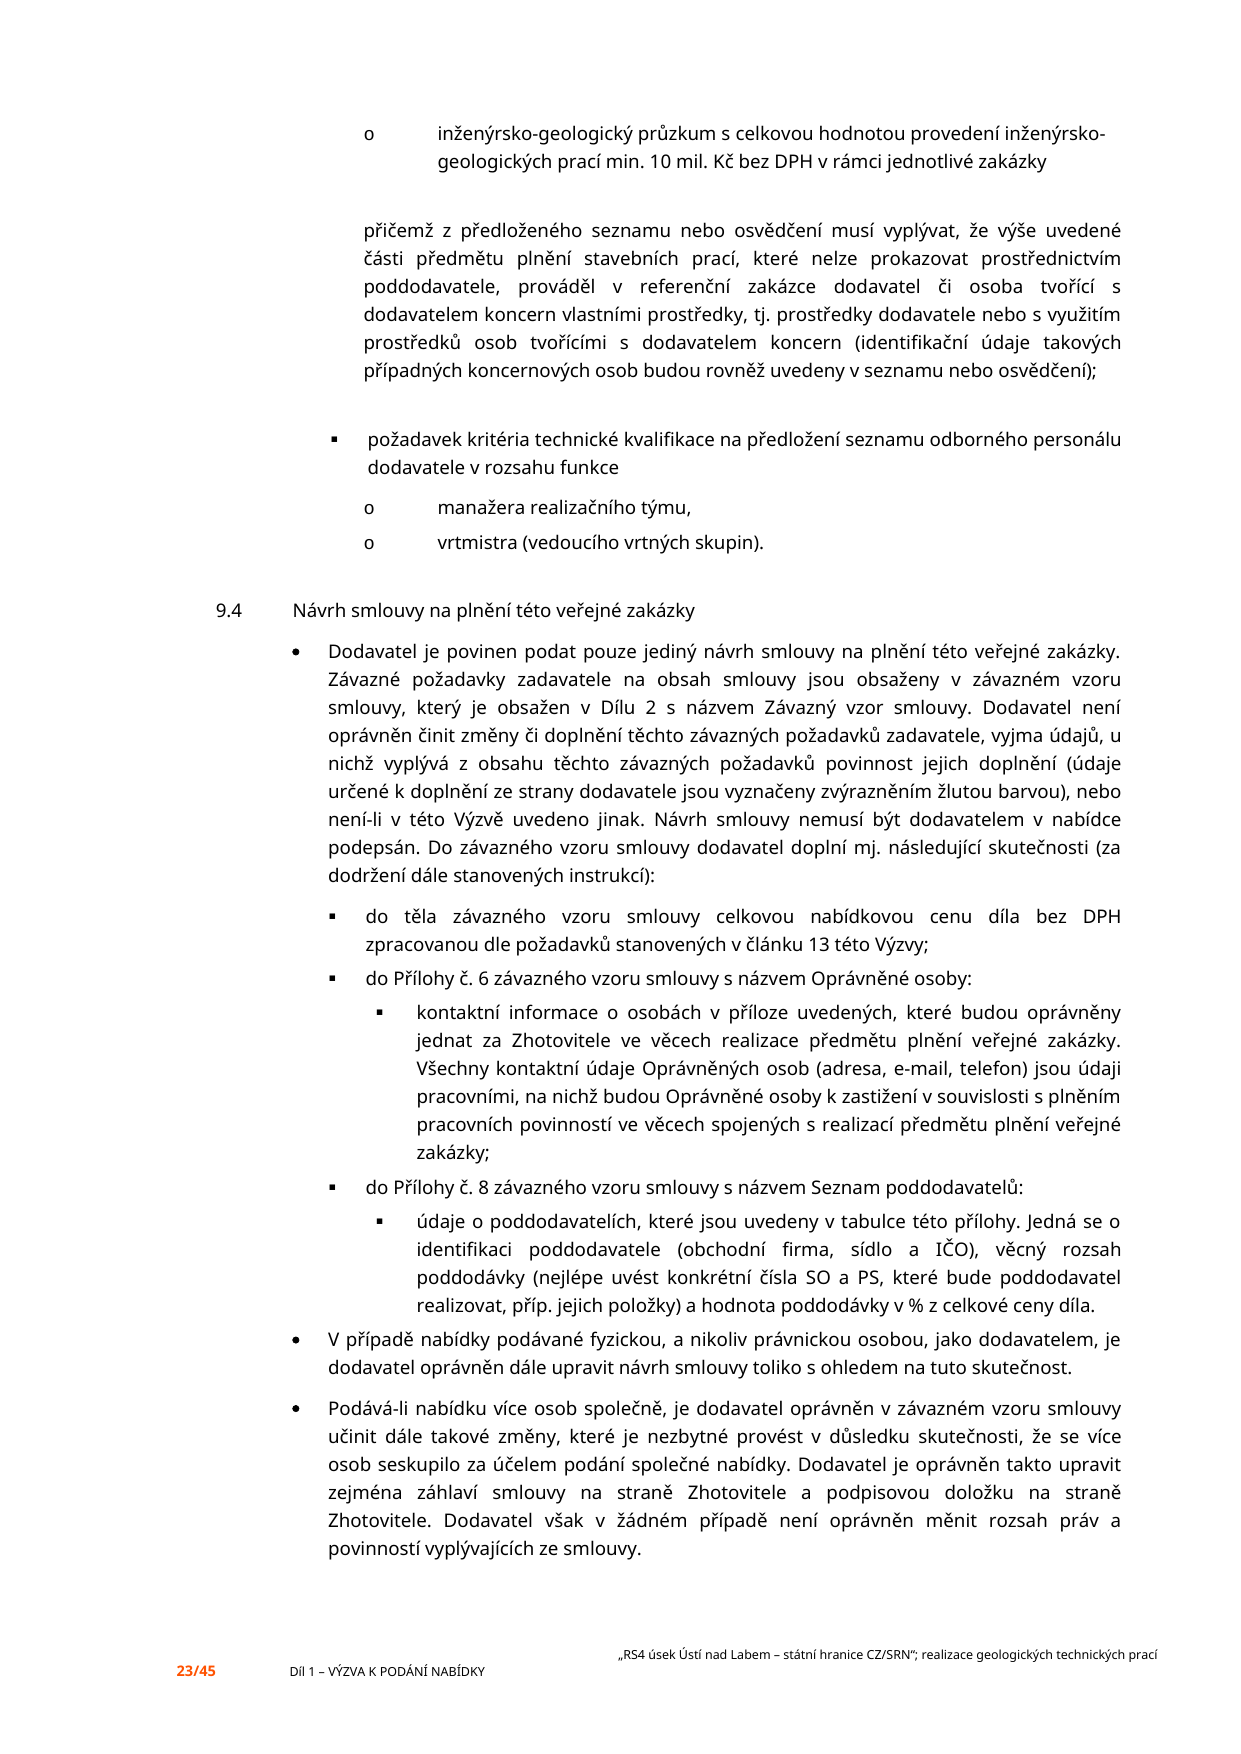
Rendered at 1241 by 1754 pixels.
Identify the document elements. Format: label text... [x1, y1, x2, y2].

list požadavek kritéria technické kvalifikace na předložení seznamu odborného personálu dodavatele v rozsahu funkce [330, 426, 1122, 479]
list manažera realizačního týmu, [363, 494, 1122, 520]
text do Přílohy č. 6 závazného vzoru smlouvy s názvem Oprávněné osoby: [328, 965, 1122, 991]
text do Přílohy č. 8 závazného vzoru smlouvy s názvem Seznam poddodavatelů: [328, 1174, 1122, 1199]
list přičemž z předloženého seznamu nebo osvědčení musí vyplývat, že výše uvedené části předmětu plnění stavebních prací, které nelze prokazovat prostřednictvím poddodavatele, prováděl v referenční zakázce dodavatel či osoba tvořící s dodavatelem koncern vlastními prostředky, tj. prostředky dodavatele nebo s využitím prostředků osob tvořícími s dodavatelem koncern (identifikační údaje takových případných koncernových osob budou rovněž uvedeny v seznamu nebo osvědčení); [363, 217, 1122, 383]
text kontaktní informace o osobách v příloze uvedených, které budou oprávněny jednat za Zhotovitele ve věcech realizace předmětu plnění veřejné zakázky. Všechny kontaktní údaje Oprávněných osob (adresa, e-mail, telefon) jsou údaji pracovními, na nichž budou Oprávněné osoby k zastižení v souvislosti s plněním pracovních povinností ve věcech spojených s realizací předmětu plnění veřejné zakázky; [375, 999, 1122, 1165]
text do těla závazného vzoru smlouvy celkovou nabídkovou cenu díla bez DPH zpracovanou dle požadavků stanovených v článku 13 této Výzvy; [328, 903, 1122, 957]
list inženýrsko-geologický průzkum s celkovou hodnotou provedení inženýrsko-geologických prací min. 10 mil. Kč bez DPH v rámci jednotlivé zakázky [363, 121, 1122, 174]
text Podává-li nabídku více osob společně, je dodavatel oprávněn v závazném vzoru smlouvy učinit dále takové změny, které je nezbytné provést v důsledku skutečnosti, že se více osob seskupilo za účelem podání společné nabídky. Dodavatel je oprávněn takto upravit zejména záhlaví smlouvy na straně Zhotovitele a podpisovou doložku na straně Zhotovitele. Dodavatel však v žádném případě není oprávněn měnit rozsah práv a povinností vyplývajících ze smlouvy. [292, 1395, 1122, 1561]
text Dodavatel je povinen podat pouze jediný návrh smlouvy na plnění této veřejné zakázky. Závazné požadavky zadavatele na obsah smlouvy jsou obsaženy v závazném vzoru smlouvy, který je obsažen v Dílu 2 s názvem Závazný vzor smlouvy. Dodavatel není oprávněn činit změny či doplnění těchto závazných požadavků zadavatele, vyjma údajů, u nichž vyplývá z obsahu těchto závazných požadavků povinnost jejich doplnění (údaje určené k doplnění ze strany dodavatele jsou vyznačeny zvýrazněním žlutou barvou), nebo není-li v této Výzvě uvedeno jinak. Návrh smlouvy nemusí být dodavatelem v nabídce podepsán. Do závazného vzoru smlouvy dodavatel doplní mj. následující skutečnosti (za dodržení dále stanovených instrukcí): [292, 638, 1122, 888]
text Návrh smlouvy na plnění této veřejné zakázky [216, 598, 1122, 623]
text údaje o poddodavatelích, které jsou uvedeny v tabulce této přílohy. Jedná se o identifikaci poddodavatele (obchodní firma, sídlo a IČO), věcný rozsah poddodávky (nejlépe uvést konkrétní čísla SO a PS, které bude poddodavatel realizovat, příp. jejich položky) a hodnota poddodávky v % z celkové ceny díla. [375, 1208, 1122, 1318]
list vrtmistra (vedoucího vrtných skupin). [363, 529, 1122, 555]
text V případě nabídky podávané fyzickou, a nikoliv právnickou osobou, jako dodavatelem, je dodavatel oprávněn dále upravit návrh smlouvy toliko s ohledem na tuto skutečnost. [292, 1327, 1122, 1380]
